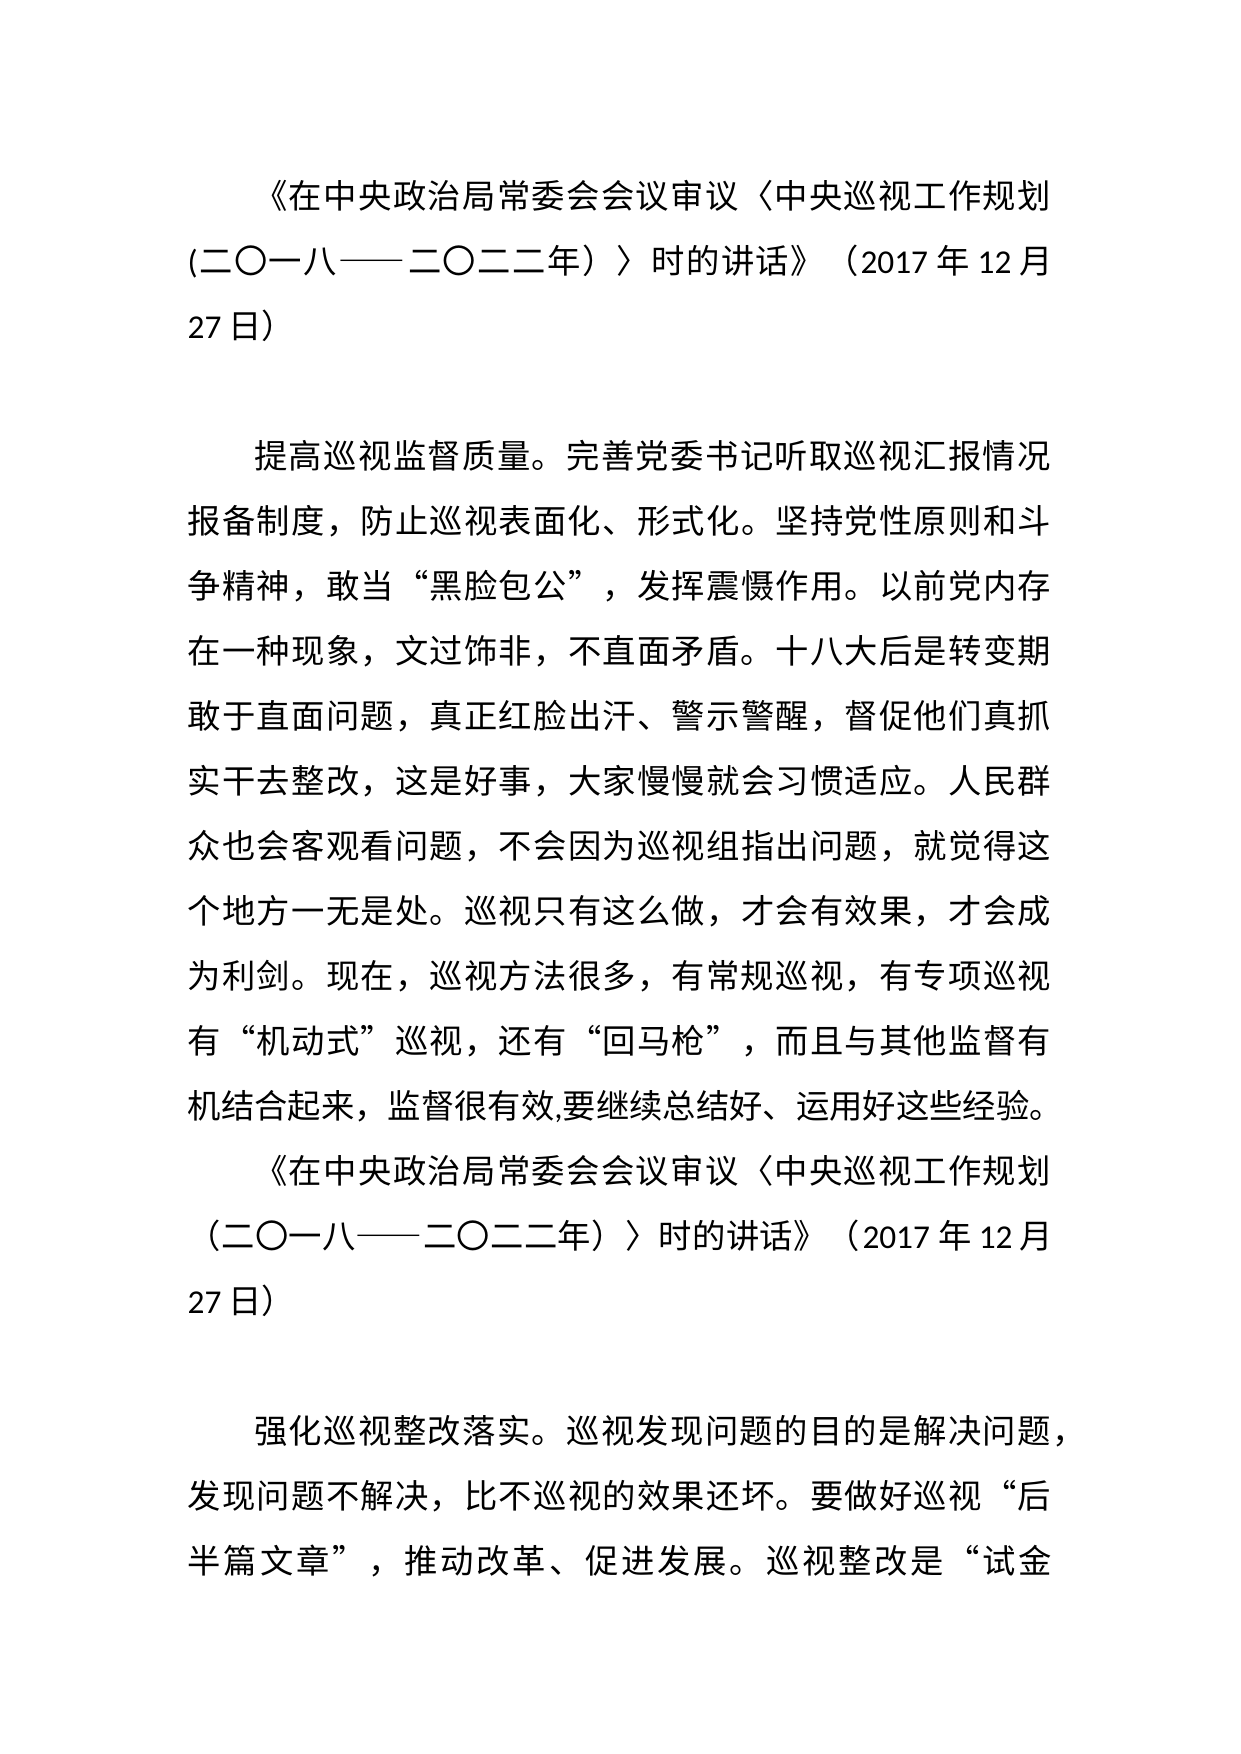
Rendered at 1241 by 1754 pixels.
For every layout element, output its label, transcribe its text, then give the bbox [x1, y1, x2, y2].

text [187, 1397, 1053, 1592]
text 《在中央政治局常委会会议审议〈中央巡视工作规划(二〇一八——二〇二二年）〉时的讲话》（2017年12月27日） [187, 162, 1053, 357]
text 《在中央政治局常委会会议审议〈中央巡视工作规划（二〇一八——二〇二二年）〉时的讲话》（2017 年12月27日） [187, 1137, 1053, 1332]
text 提高巡视监督质量。完善党委书记听取巡视汇报情况报备制度，防止巡视表面化、形式化。坚持党性原则和斗争精神，敢当“黑脸包公”，发挥震慑作用。以前党内存在一种现象，文过饰非，不直面矛盾。十八大后是转变期，敢于直面问题，真正红脸出汗、警示警醒，督促他们真抓实干去整改，这是好事，大家慢慢就会习惯适应。人民群众也会客观看问题，不会因为巡视组指出问题，就觉得这个地方一无是处。巡视只有这么做，才会有效果，才会成为利剑。现在，巡视方法很多，有常规巡视，有专项巡视，有“机动式”巡视，还有“回马枪”，而且与其他监督有机结合起来，监督很有效,要继续总结好、运用好这些经验。 [187, 422, 1053, 1137]
